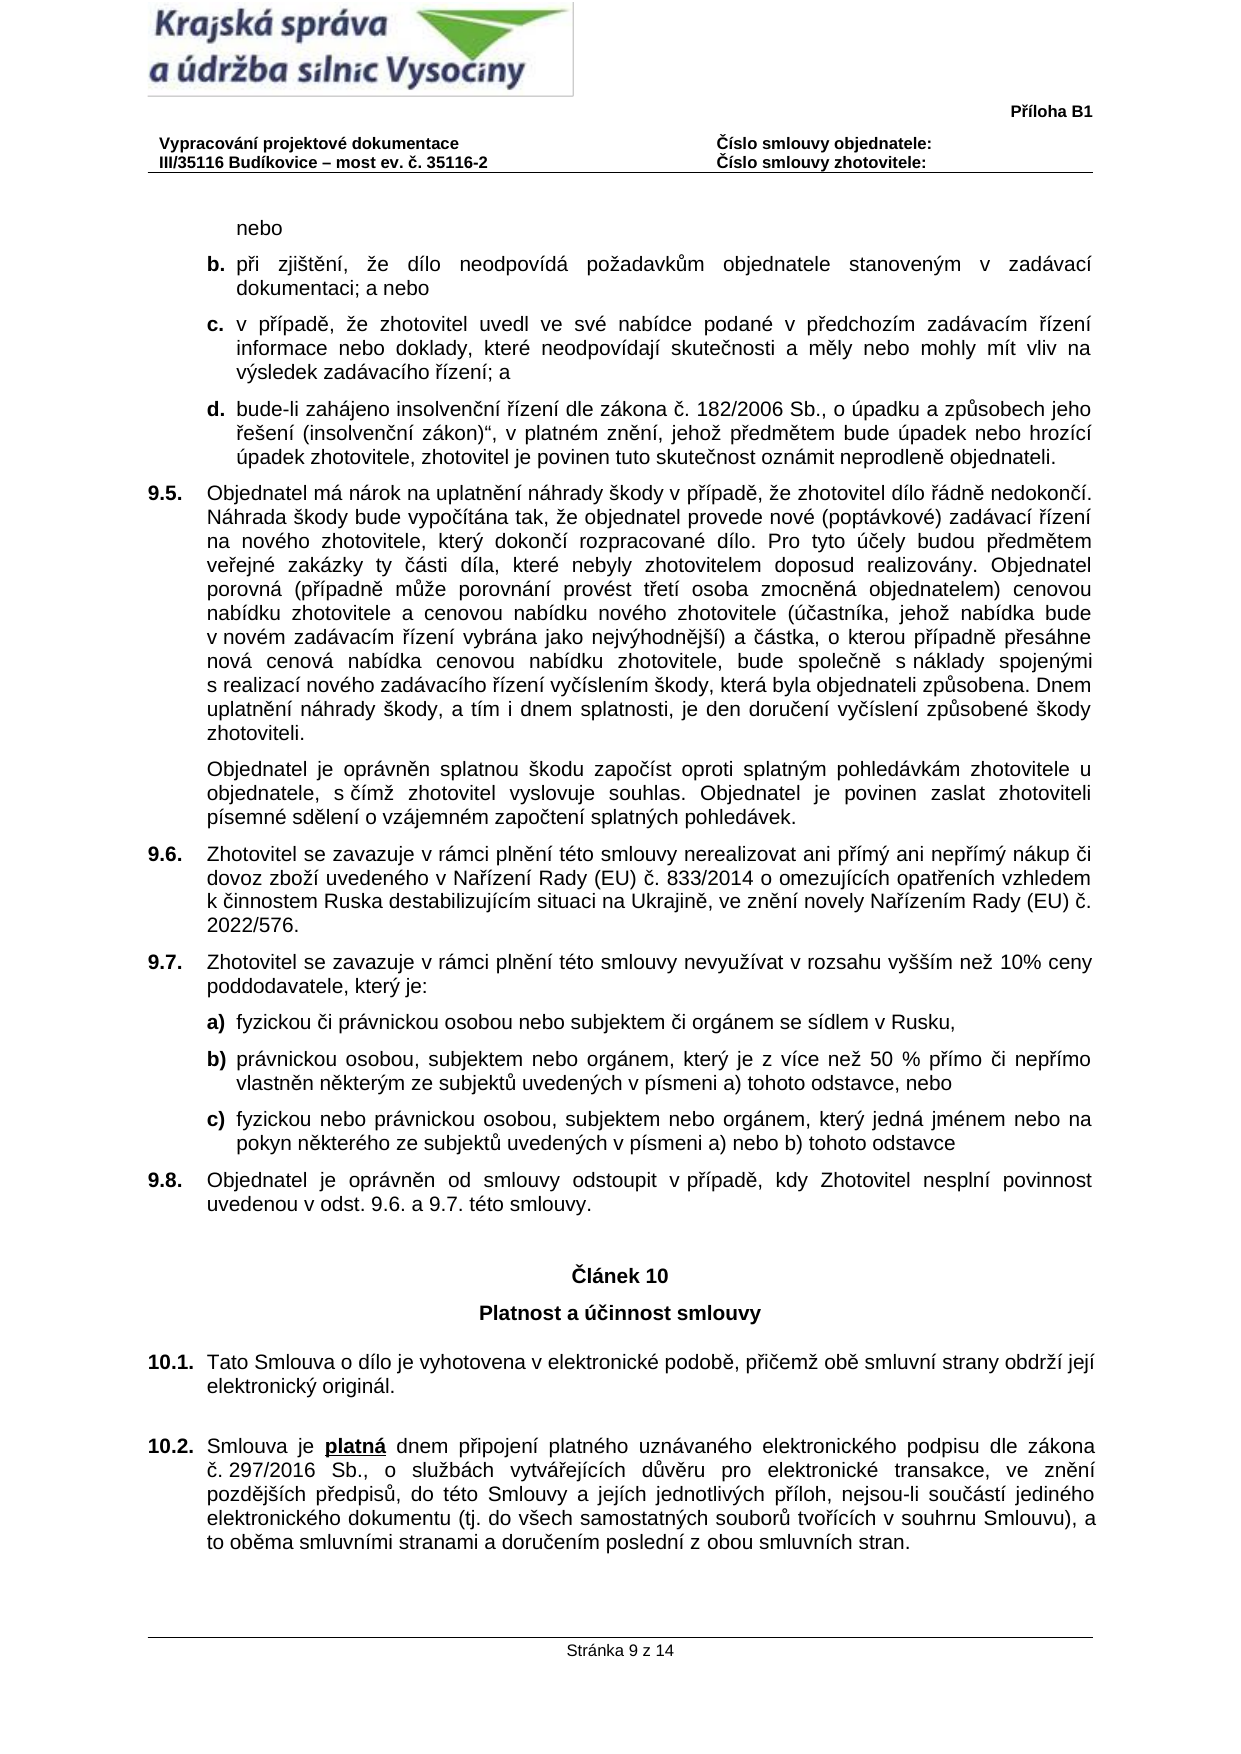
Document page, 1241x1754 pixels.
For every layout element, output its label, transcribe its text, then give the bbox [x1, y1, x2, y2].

list Zhotovitel se zavazuje v rámci plnění této smlouvy nerealizovat ani přímý ani nepřímý nákup či dovoz zboží uvedeného v Nařízení Rady (EU) č. 833/2014 o omezujících opatřeních vzhledem k činnostem Ruska destabilizujícím situaci na Ukrajině, ve znění novely Nařízením Rady (EU) č. 2022/576. [148, 841, 1093, 937]
list v případě, že zhotovitel uvedl ve své nabídce podané v předchozím zadávacím řízení informace nebo doklady, které neodpovídají skutečnosti a měly nebo mohly mít vliv na výsledek zadávacího řízení; a [207, 312, 1093, 384]
list bude-li zahájeno insolvenční řízení dle zákona č. 182/2006 Sb., o úpadku a způsobech jeho řešení (insolvenční zákon)“, v platném znění, jehož předmětem bude úpadek nebo hrozící úpadek zhotovitele, zhotovitel je povinen tuto skutečnost oznámit neprodleně objednateli. [207, 397, 1093, 468]
subtitle Platnost a účinnost smlouvy [148, 1301, 1093, 1325]
picture [147, 2, 574, 98]
text Článek 10 [148, 1264, 1093, 1288]
list Tato Smlouva o dílo je vyhotovena v elektronické podobě, přičemž obě smluvní strany obdrží její elektronický originál. [148, 1350, 1096, 1398]
list Objednatel má nárok na uplatnění náhrady škody v případě, že zhotovitel dílo řádně nedokončí. Náhrada škody bude vypočítána tak, že objednatel provede nové (poptávkové) zadávací řízení na nového zhotovitele, který dokončí rozpracované dílo. Pro tyto účely budou předmětem veřejné zakázky ty části díla, které nebyly zhotovitelem doposud realizovány. Objednatel porovná (případně může porovnání provést třetí osoba zmocněná objednatelem) cenovou nabídku zhotovitele a cenovou nabídku nového zhotovitele (účastníka, jehož nabídka bude v novém zadávacím řízení vybrána jako nejvýhodnější) a částka, o kterou případně přesáhne nová cenová nabídka cenovou nabídku zhotovitele, bude společně s náklady spojenými s realizací nového zadávacího řízení vyčíslením škody, která byla objednateli způsobena. Dnem uplatnění náhrady škody, a tím i dnem splatnosti, je den doručení vyčíslení způsobené škody zhotoviteli. [148, 481, 1093, 744]
list Smlouva je platná dnem připojení platného uznávaného elektronického podpisu dle zákona č. 297/2016 Sb., o službách vytvářejících důvěru pro elektronické transakce, ve znění pozdějších předpisů, do této Smlouvy a jejích jednotlivých příloh, nejsou-li součástí jediného elektronického dokumentu (tj. do všech samostatných souborů tvořících v souhrnu Smlouvu), a to oběma smluvními stranami a doručením poslední z obou smluvních stran. [148, 1434, 1096, 1554]
list právnickou osobou, subjektem nebo orgánem, který je z více než 50 % přímo či nepřímo vlastněn některým ze subjektů uvedených v písmeni a) tohoto odstavce, nebo [207, 1047, 1093, 1094]
list fyzickou nebo právnickou osobou, subjektem nebo orgánem, který jedná jménem nebo na pokyn některého ze subjektů uvedených v písmeni a) nebo b) tohoto odstavce [207, 1107, 1093, 1155]
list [207, 215, 1093, 239]
list Objednatel je oprávněn od smlouvy odstoupit v případě, kdy Zhotovitel nesplní povinnost uvedenou v odst. 9.6. a 9.7. této smlouvy. [148, 1167, 1093, 1215]
text Objednatel je oprávněn splatnou škodu započíst oproti splatným pohledávkám zhotovitele u objednatele, s čímž zhotovitel vyslovuje souhlas. Objednatel je povinen zaslat zhotoviteli písemné sdělení o vzájemném započtení splatných pohledávek. [207, 757, 1093, 829]
list Zhotovitel se zavazuje v rámci plnění této smlouvy nevyužívat v rozsahu vyšším než 10% ceny poddodavatele, který je: [148, 950, 1093, 998]
list fyzickou či právnickou osobou nebo subjektem či orgánem se sídlem v Rusku, [207, 1010, 1093, 1034]
list při zjištění, že dílo neodpovídá požadavkům objednatele stanoveným v zadávací dokumentaci; a nebo [207, 252, 1093, 300]
